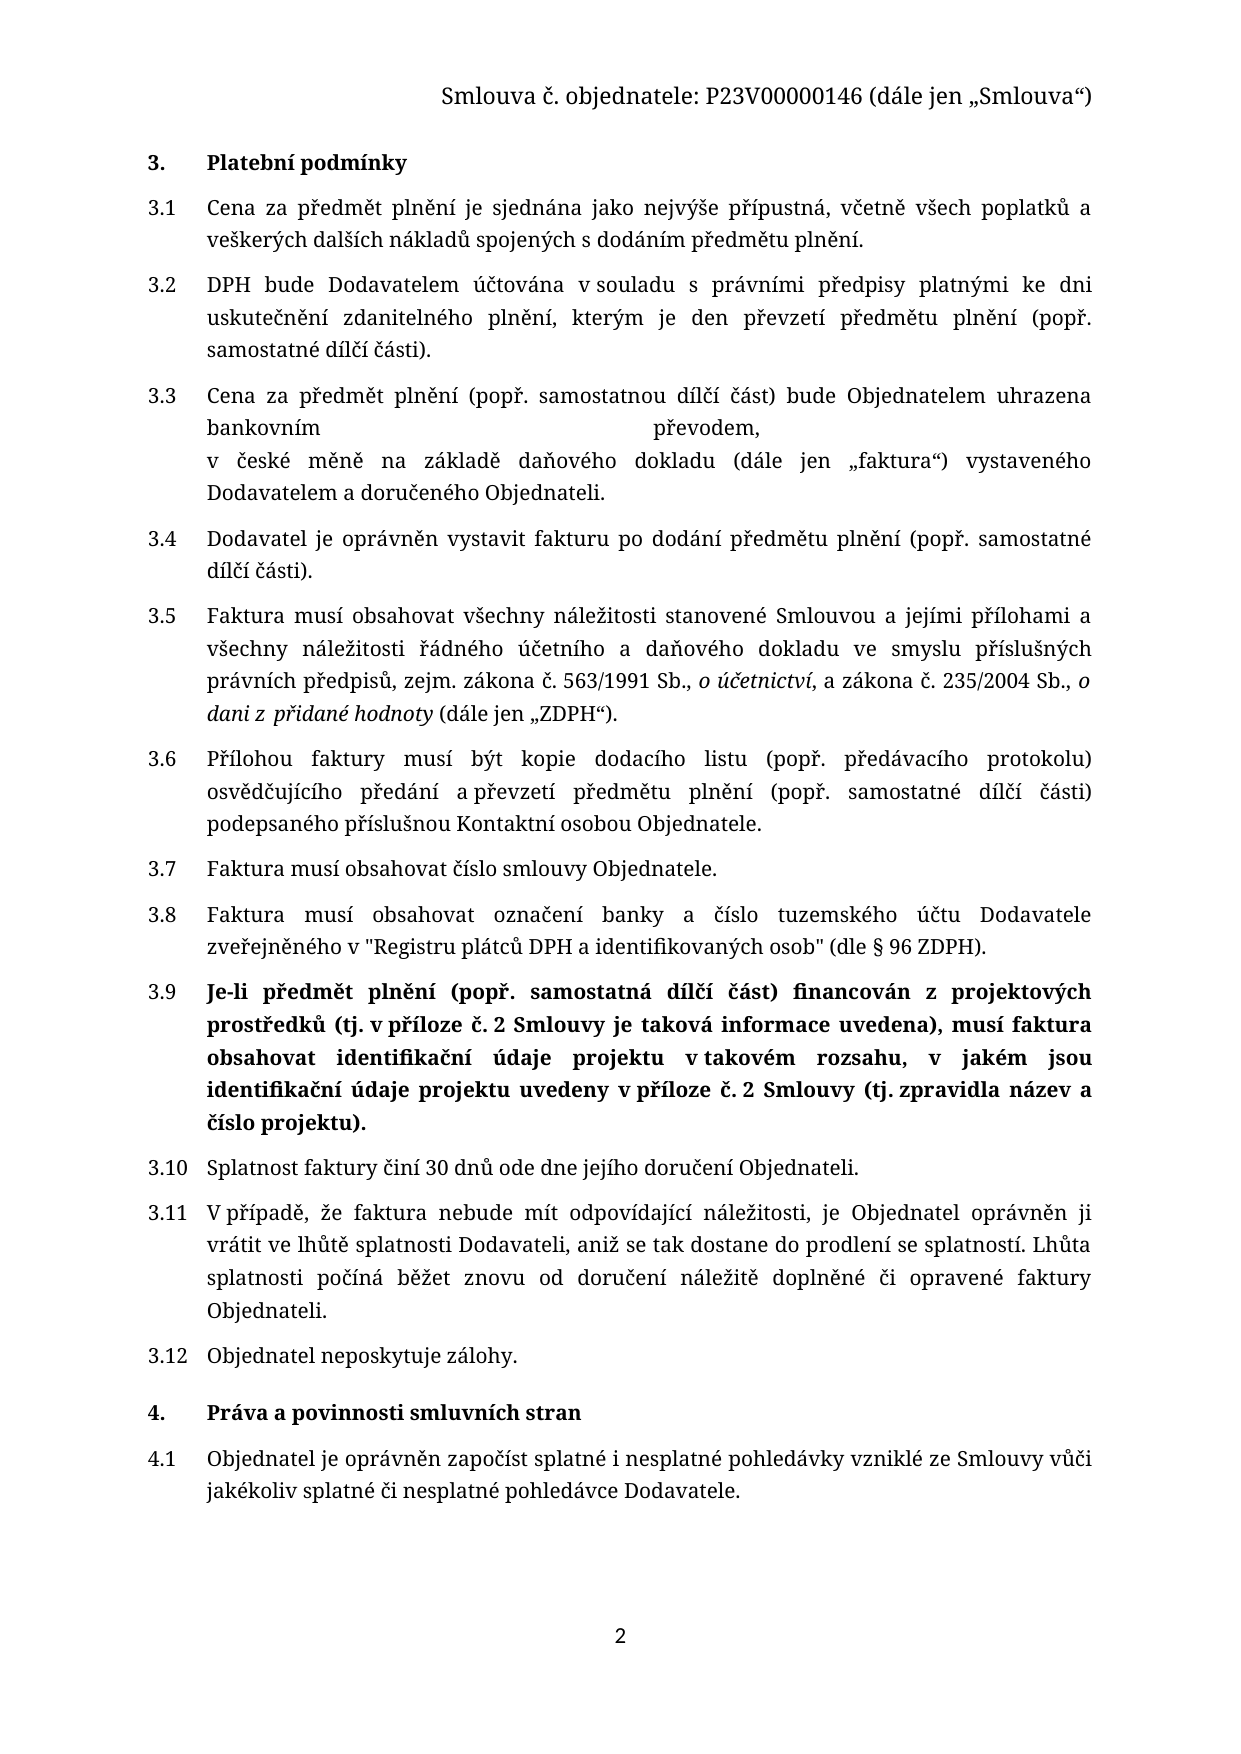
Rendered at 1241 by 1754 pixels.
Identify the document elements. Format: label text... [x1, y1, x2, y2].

list Práva a povinnosti smluvních stran [148, 1398, 1093, 1427]
list Platební podmínky [148, 148, 1093, 176]
list V případě, že faktura nebude mít odpovídající náležitosti, je Objednatel oprávněn ji vrátit ve lhůtě splatnosti Dodavateli, aniž se tak dostane do prodlení se splatností. Lhůta splatnosti počíná běžet znovu od doručení náležitě doplněné či opravené faktury Objednateli. [148, 1198, 1093, 1324]
list Faktura musí obsahovat číslo smlouvy Objednatele. [148, 854, 1093, 883]
list DPH bude Dodavatelem účtována v souladu s právními předpisy platnými ke dni uskutečnění zdanitelného plnění, kterým je den převzetí předmětu plnění (popř. samostatné dílčí části). [148, 270, 1093, 364]
list Cena za předmět plnění je sjednána jako nejvýše přípustná, včetně všech poplatků a veškerých dalších nákladů spojených s dodáním předmětu plnění. [148, 193, 1093, 254]
list Cena za předmět plnění (popř. samostatnou dílčí část) bude Objednatelem uhrazena bankovním převodem, v české měně na základě daňového dokladu (dále jen „faktura“) vystaveného Dodavatelem a doručeného Objednateli. [148, 381, 1093, 507]
list Faktura musí obsahovat označení banky a číslo tuzemského účtu Dodavatele zveřejněného v "Registru plátců DPH a identifikovaných osob" (dle § 96 ZDPH). [148, 900, 1093, 961]
list Dodavatel je oprávněn vystavit fakturu po dodání předmětu plnění (popř. samostatné dílčí části). [148, 524, 1093, 585]
list Objednatel je oprávněn započíst splatné i nesplatné pohledávky vzniklé ze Smlouvy vůči jakékoliv splatné či nesplatné pohledávce Dodavatele. [148, 1444, 1093, 1505]
list Splatnost faktury činí 30 dnů ode dne jejího doručení Objednateli. [148, 1153, 1093, 1181]
list Přílohou faktury musí být kopie dodacího listu (popř. předávacího protokolu) osvědčujícího předání a převzetí předmětu plnění (popř. samostatné dílčí části) podepsaného příslušnou Kontaktní osobou Objednatele. [148, 744, 1093, 838]
list Objednatel neposkytuje zálohy. [148, 1341, 1093, 1369]
list Je-li předmět plnění (popř. samostatná dílčí část) financován z projektových prostředků (tj. v příloze č. 2 Smlouvy je taková informace uvedena), musí faktura obsahovat identifikační údaje projektu v takovém rozsahu, v jakém jsou identifikační údaje projektu uvedeny v příloze č. 2 Smlouvy (tj. zpravidla název a číslo projektu). [148, 977, 1093, 1136]
list Faktura musí obsahovat všechny náležitosti stanovené Smlouvou a jejími přílohami a všechny náležitosti řádného účetního a daňového dokladu ve smyslu příslušných právních předpisů, zejm. zákona č. 563/1991 Sb., o účetnictví, a zákona č. 235/2004 Sb., o dani z přidané hodnoty (dále jen „ZDPH“). [148, 601, 1093, 728]
